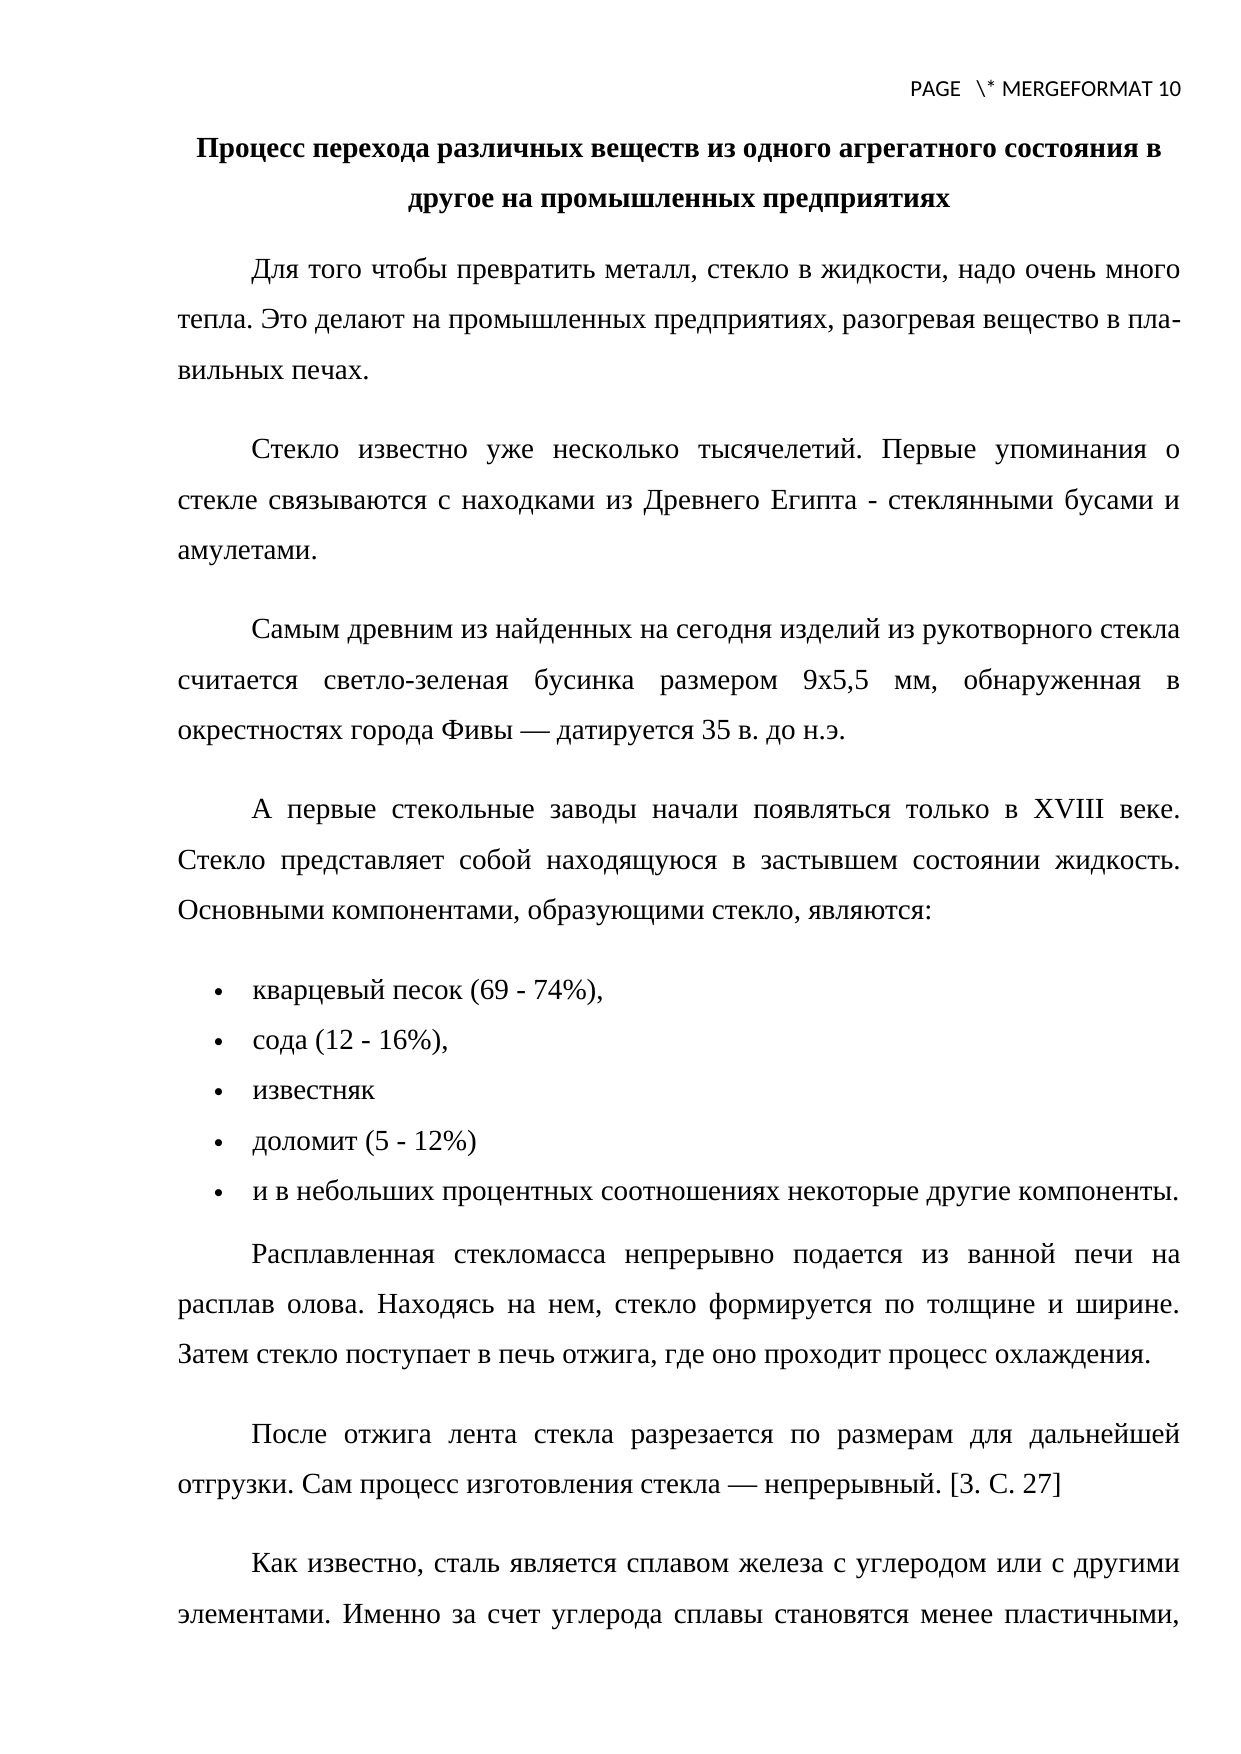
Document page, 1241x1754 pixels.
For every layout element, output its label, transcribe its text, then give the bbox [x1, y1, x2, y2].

text Стекло известно уже несколько тысячелетий. Первые упоминания о стекле связываются с находками из Древнего Египта - стеклянными бусами и амулетами. [177, 431, 1181, 566]
text После отжига лента стекла разрезается по размерам для дальнейшей отгрузки. Сам процесс изготовления стекла — непрерывный. [3. C. 27] [177, 1416, 1181, 1500]
text Для того чтобы превратить металл, стекло в жидкости, надо очень много тепла. Это делают на промышленных предприятиях, разогревая вещество в плавильных печах. [177, 251, 1181, 386]
text Расплавленная стекломасса непрерывно подается из ванной печи на расплав олова. Находясь на нем, стекло формируется по толщине и ширине. Затем стекло поступает в печь отжига, где оно проходит процесс охлаждения. [177, 1236, 1181, 1370]
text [177, 1546, 1181, 1629]
list известняк [215, 1072, 1181, 1106]
list доломит (5 - 12%) [215, 1123, 1181, 1156]
list сода (12 - 16%), [215, 1022, 1181, 1056]
text А первые стекольные заводы начали появляться только в XVIII веке. Стекло представляет собой находящуюся в застывшем состоянии жидкость. Основными компонентами, образующими стекло, являются: [177, 792, 1181, 926]
text Процесс перехода различных веществ из одного агрегатного состояния в другое на промышленных предприятиях [177, 130, 1181, 214]
list кварцевый песок (69 - 74%), [215, 972, 1181, 1005]
list и в небольших процентных соотношениях некоторые другие компоненты. [215, 1173, 1181, 1207]
text Самым древним из найденных на сегодня изделий из рукотворного стекла считается светло-зеленая бусинка размером 9х5,5 мм, обнаруженная в окрестностях города Фивы — датируется 35 в. до н.э. [177, 612, 1181, 746]
